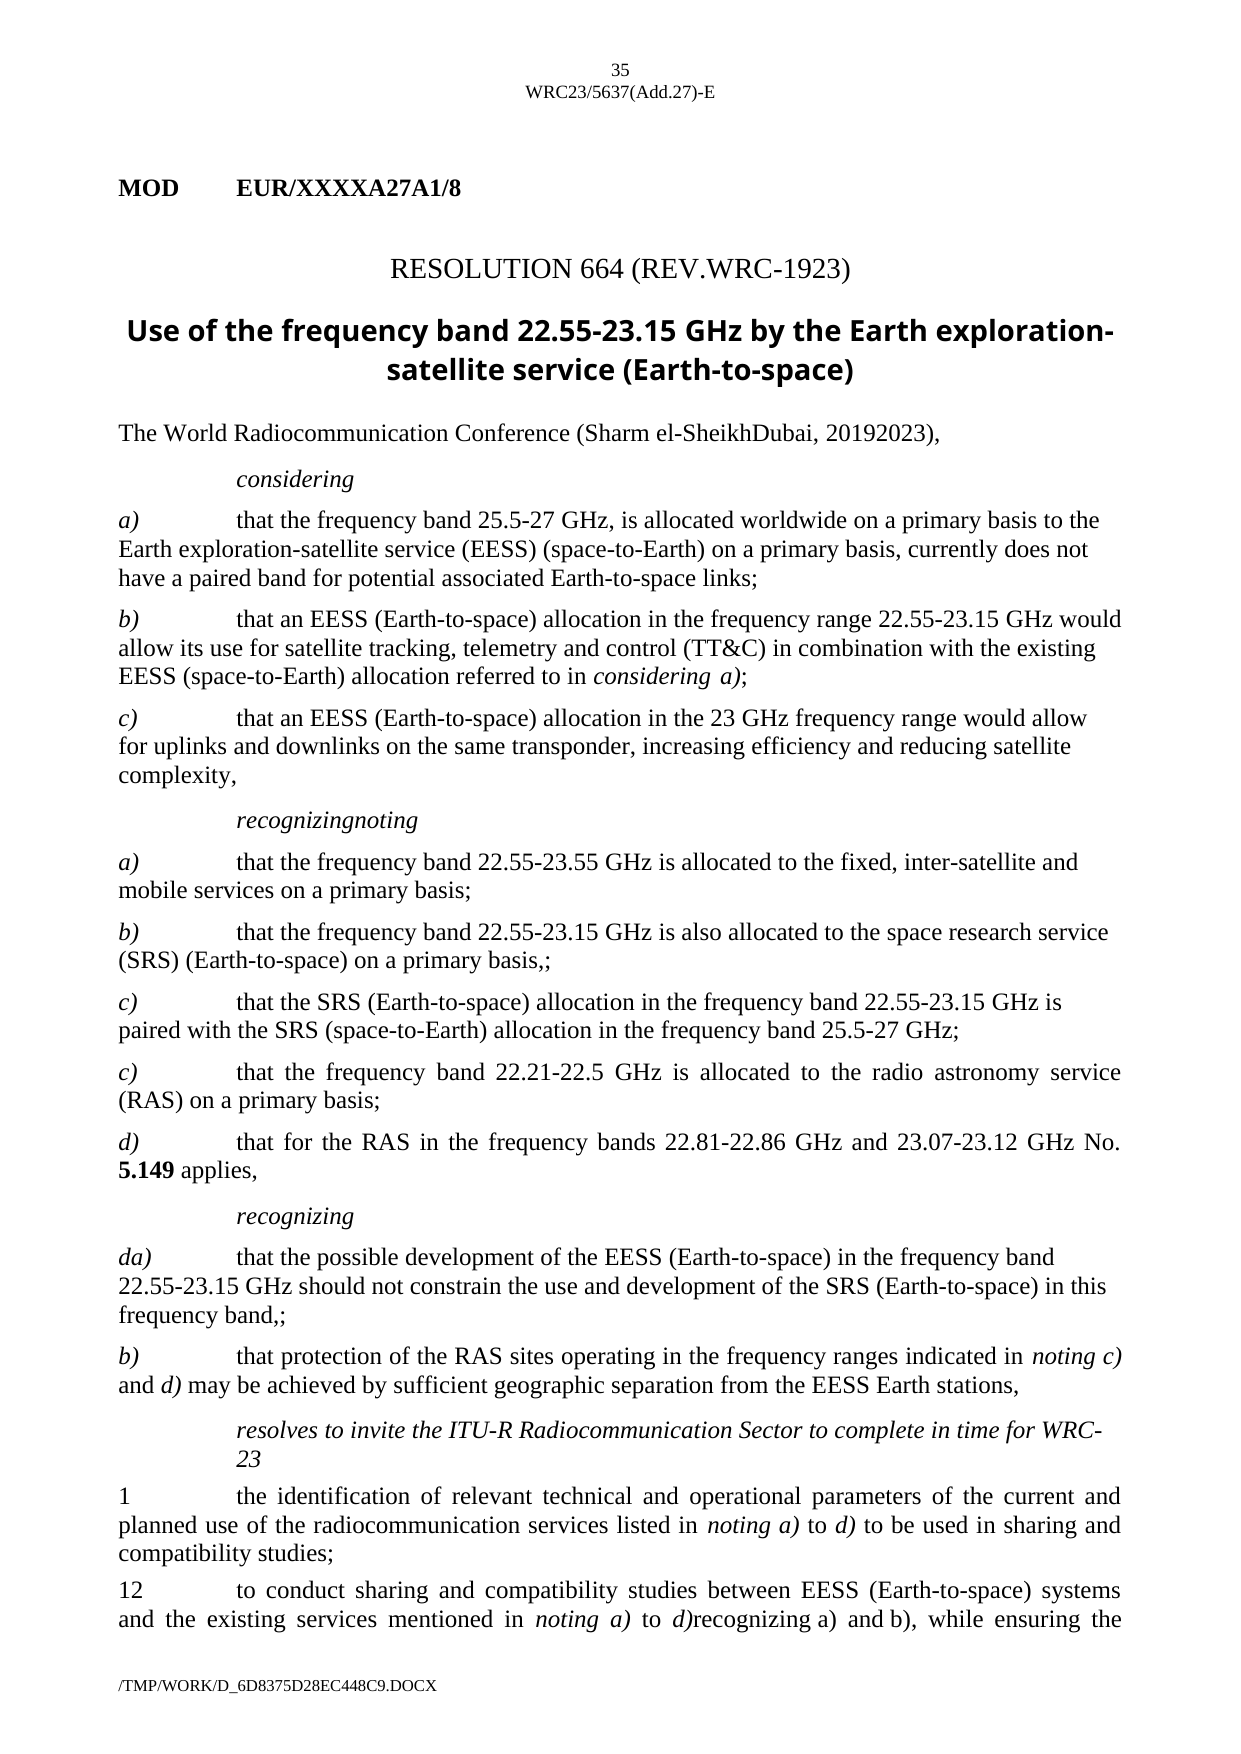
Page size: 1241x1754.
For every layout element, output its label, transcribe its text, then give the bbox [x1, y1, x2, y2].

text c) that an EESS (Earth-to-space) allocation in the 23 GHz frequency range would allow for uplinks and downlinks on the same transponder, increasing efficiency and reducing satellite complexity, [118, 703, 1122, 789]
text b) that the frequency band 22.55-23.15 GHz is also allocated to the space research service (SRS) (Earth-to-space) [118, 917, 1122, 974]
text a) that the frequency band 25.5-27 GHz allocated worldwide to the Earth exploration-satellite service (EESS) (space-to-Earth); [118, 505, 1122, 591]
text a) that the frequency band 22.55-23.55 GHz is allocated to the fixed, inter-satellite and mobile services; [118, 847, 1122, 904]
text MOD EUR/XXXXA27A1/8 [118, 173, 1122, 201]
text considering [236, 464, 1122, 493]
text ) that the possible development of the EESS (Earth-to-space) in the frequency band 22.55-23.15 GHz should not constrain the use and development of the SRS (Earth-to-space) in this frequency band [118, 1242, 1122, 1328]
title Use of the frequency band 22.55-23.15 GHz by the Earth exploration-satellite service (Earth-to-space) [118, 310, 1122, 389]
title The World Radiocommunication Conference (, ), [118, 418, 1122, 447]
text resolves to invite ITU [236, 1415, 1122, 1473]
text paired with the SRS (space-to-Earth) allocation in the frequency band 25.5-27 GHz; [118, 987, 1122, 1044]
text b) that an EESS (Earth-to-space) allocation in the frequency range 22.55-23.15 GHz would allow its use for satellite tracking, telemetry and control (TT&C) in combination with the existing EESS (space-to-Earth) allocation referred to in considering a); [118, 604, 1122, 690]
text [118, 1576, 1122, 1633]
text RESOLUTION 664 (WRC-) [118, 251, 1122, 285]
